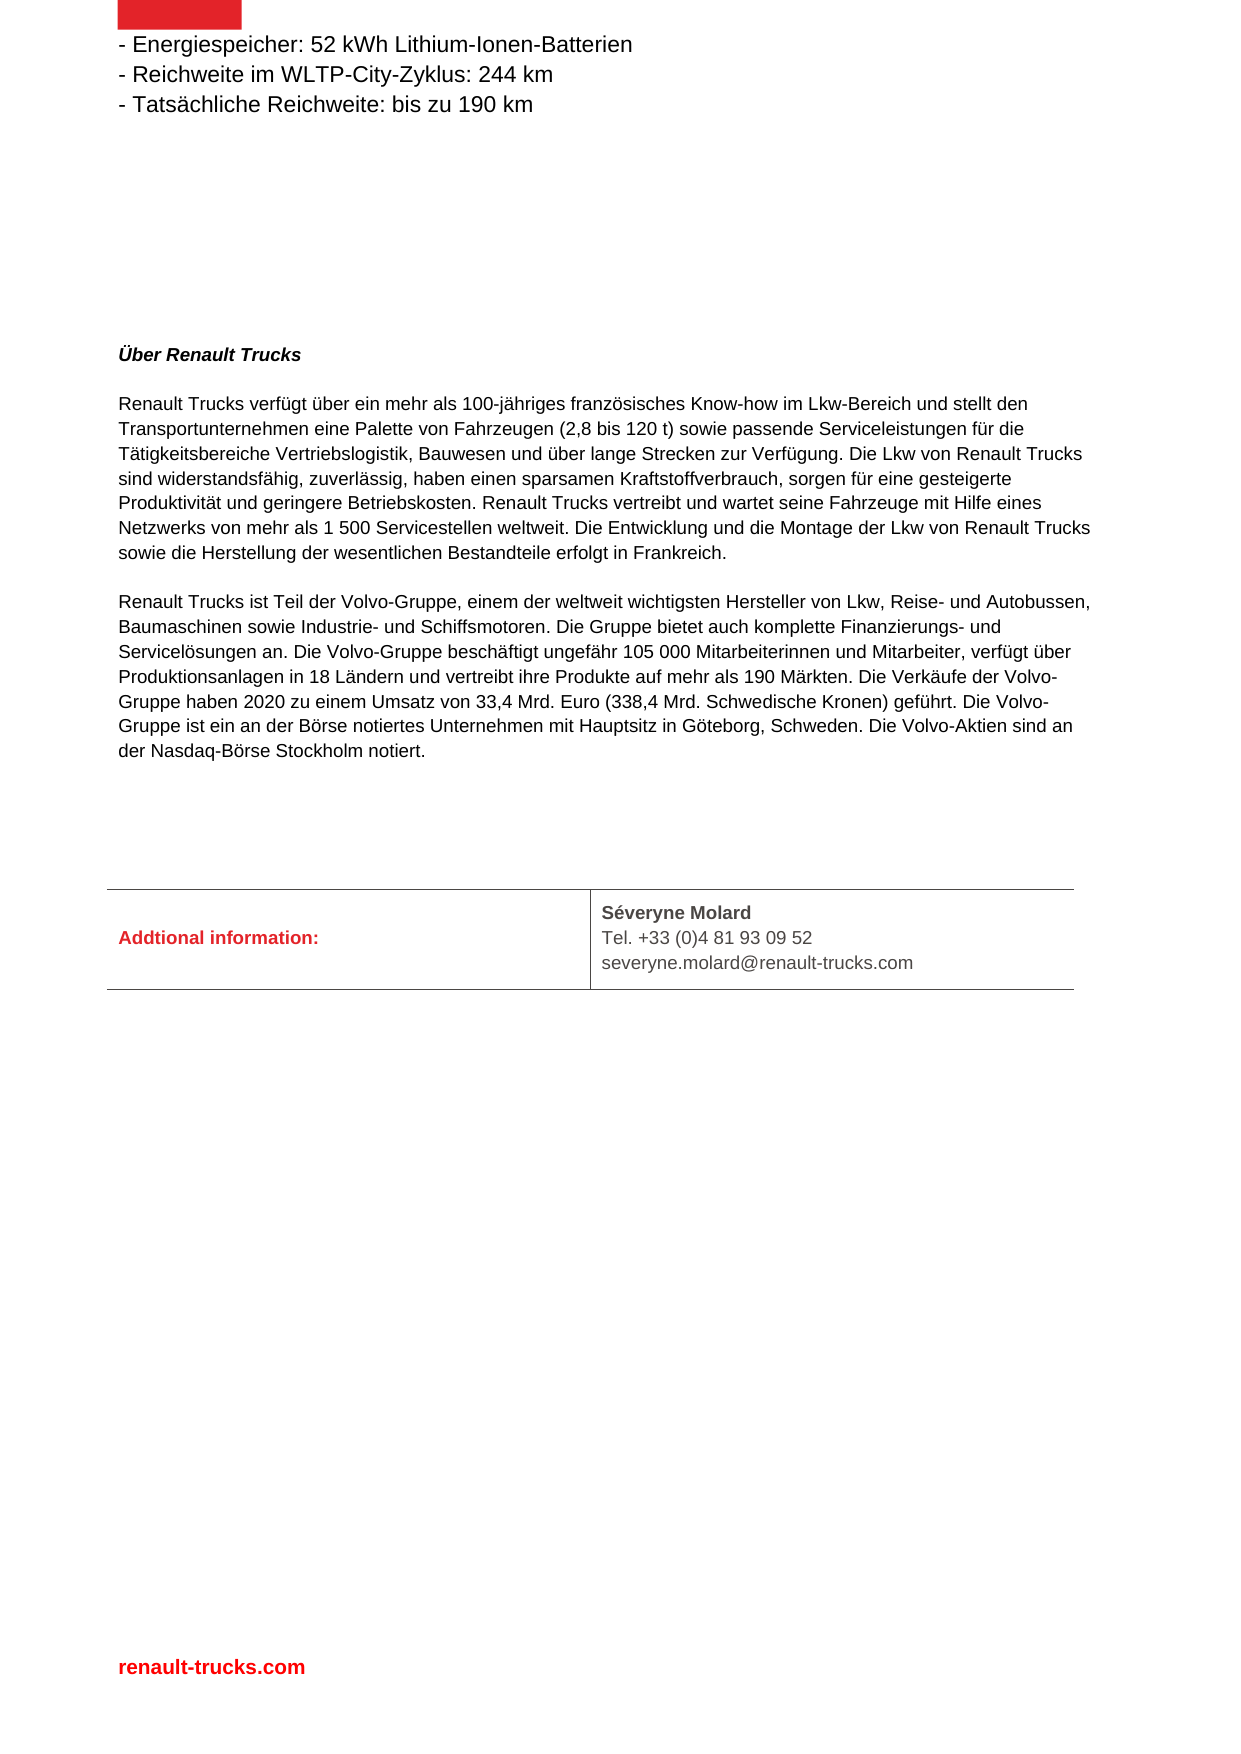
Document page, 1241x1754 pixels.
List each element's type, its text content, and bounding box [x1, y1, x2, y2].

text - Reichweite im WLTP-City-Zyklus: 244 km [118, 61, 1093, 87]
table_header Addtional information: [107, 890, 590, 989]
text - Energiespeicher: 52 kWh Lithium-Ionen-Batterien [118, 31, 1093, 57]
text - Tatsächliche Reichweite: bis zu 190 km [118, 91, 1093, 117]
table_header Séveryne Molard Tel. +33 (0)4 81 93 09 52 severyne.molard@renault-trucks.com [591, 890, 1074, 989]
text Über Renault Trucks [118, 343, 1093, 365]
text Renault Trucks verfügt über ein mehr als 100-jähriges französisches Know-how im Lkw-Bereich und stellt den Transportunternehmen eine Palette von Fahrzeugen (2,8 bis 120 t) sowie passende Serviceleistungen für die Tätigkeitsbereiche Vertriebslogistik, Bauwesen und über lange Strecken zur Verfügung. Die Lkw von Renault Trucks sind widerstandsfähig, zuverlässig, haben einen sparsamen Kraftstoffverbrauch, sorgen für eine gesteigerte Produktivität und geringere Betriebskosten. Renault Trucks vertreibt und wartet seine Fahrzeuge mit Hilfe eines Netzwerks von mehr als 1 500 Servicestellen weltweit. Die Entwicklung und die Montage der Lkw von Renault Trucks sowie die Herstellung der wesentlichen Bestandteile erfolgt in Frankreich. [118, 393, 1093, 563]
text Renault Trucks ist Teil der Volvo-Gruppe, einem der weltweit wichtigsten Hersteller von Lkw, Reise- und Autobussen, Baumaschinen sowie Industrie- und Schiffsmotoren. Die Gruppe bietet auch komplette Finanzierungs- und Servicelösungen an. Die Volvo-Gruppe beschäftigt ungefähr 105 000 Mitarbeiterinnen und Mitarbeiter, verfügt über Produktionsanlagen in 18 Ländern und vertreibt ihre Produkte auf mehr als 190 Märkten. Die Verkäufe der Volvo-Gruppe haben 2020 zu einem Umsatz von 33,4 Mrd. Euro (338,4 Mrd. Schwedische Kronen) geführt. Die Volvo-Gruppe ist ein an der Börse notiertes Unternehmen mit Hauptsitz in Göteborg, Schweden. Die Volvo-Aktien sind an der Nasdaq-Börse Stockholm notiert. [118, 591, 1093, 762]
